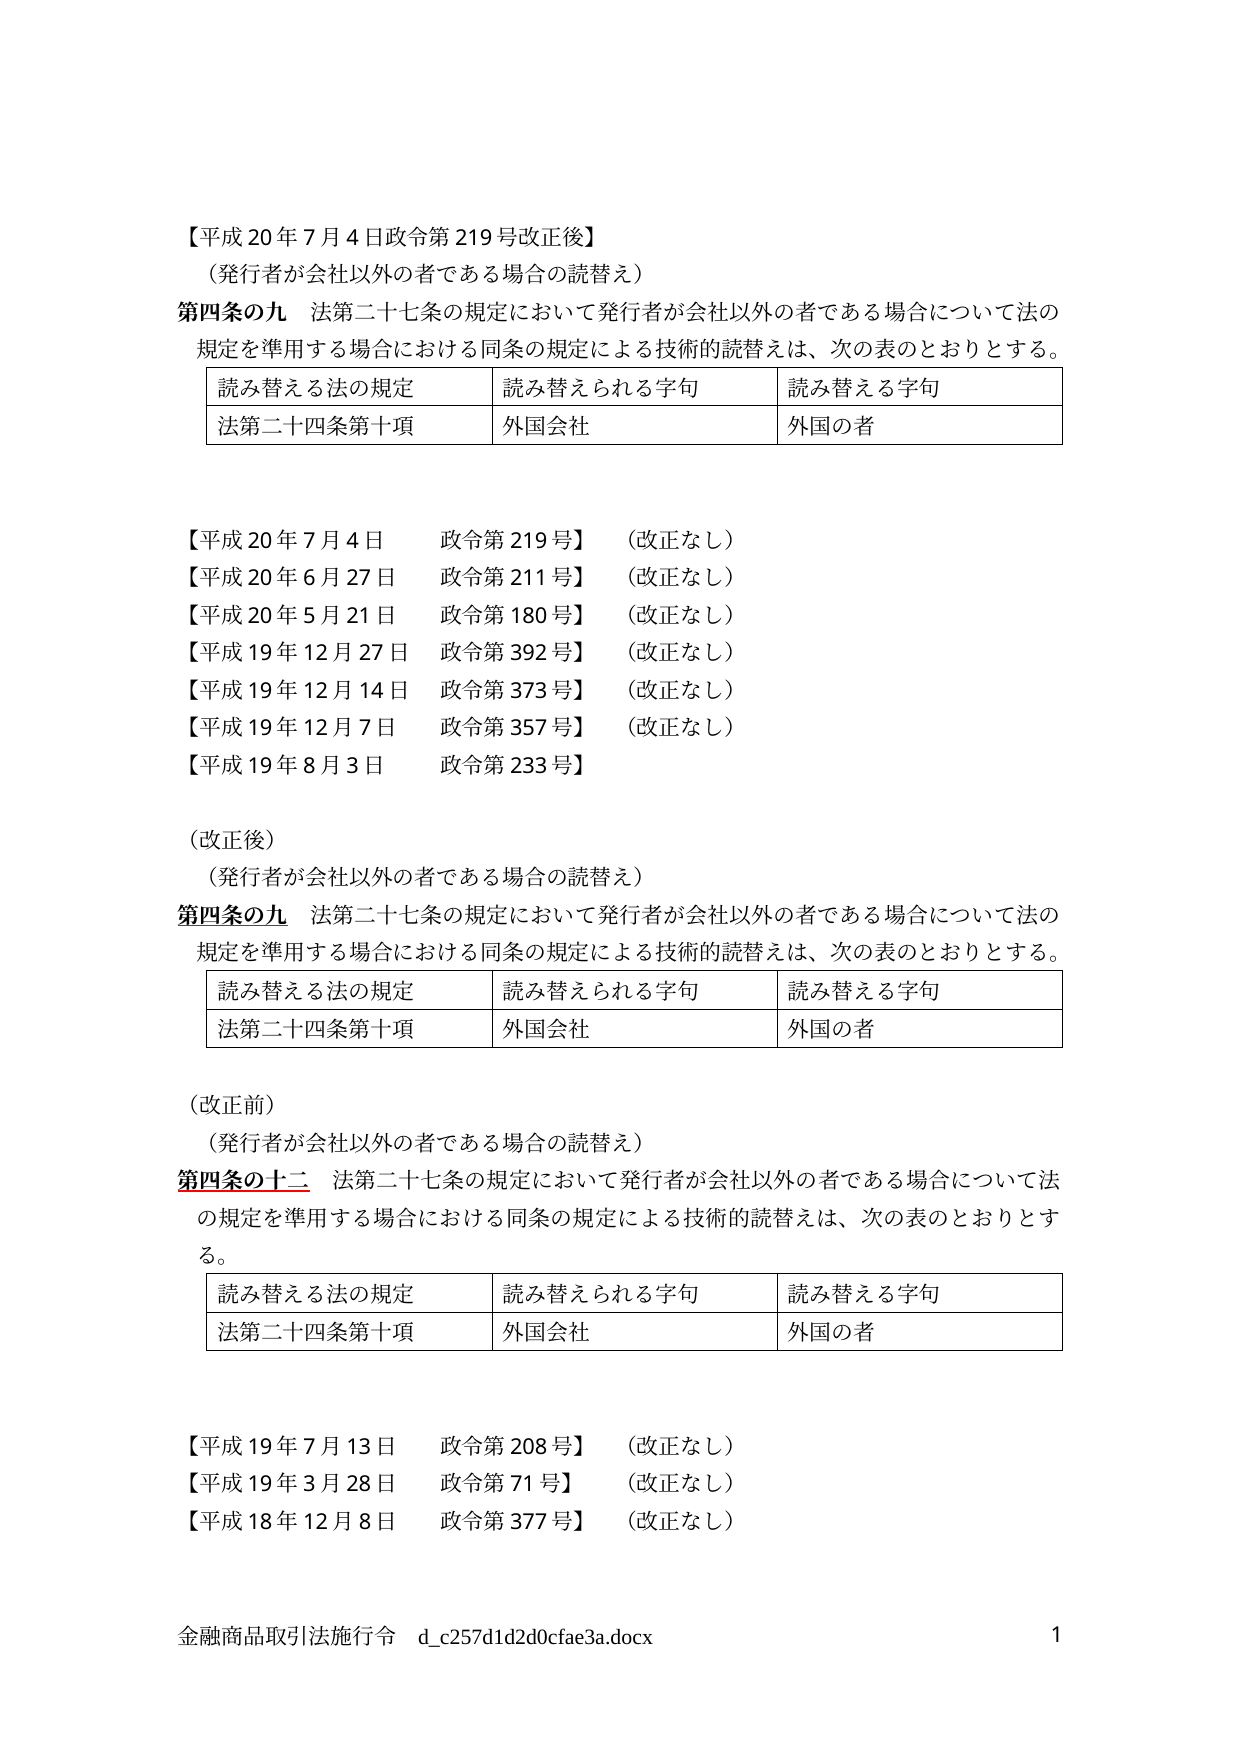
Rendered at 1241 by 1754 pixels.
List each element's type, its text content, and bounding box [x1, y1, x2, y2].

text 【平成19年7月13日 政令第208号】 （改正なし） [177, 1426, 1063, 1464]
table_header 読み替える法の規定 [207, 368, 492, 405]
text （改正後） [177, 820, 1063, 857]
text 【平成19年12月7日 政令第357号】 （改正なし） [177, 707, 1063, 745]
table_cell 法第二十四条第十項 [207, 1313, 492, 1350]
text （改正前） [177, 1086, 1063, 1123]
text 【平成20年7月4日 政令第219号】 （改正なし） [177, 520, 1063, 557]
text 【平成20年5月21日 政令第180号】 （改正なし） [177, 595, 1063, 632]
table_cell 外国の者 [778, 1313, 1062, 1350]
table_header 読み替える字句 [778, 971, 1062, 1008]
text 【平成18年12月8日 政令第377号】 （改正なし） [177, 1501, 1063, 1539]
text 【平成20年6月27日 政令第211号】 （改正なし） [177, 557, 1063, 595]
table_header 読み替える法の規定 [207, 971, 492, 1008]
table_header 読み替える字句 [778, 1274, 1062, 1312]
table_cell 法第二十四条第十項 [207, 1010, 492, 1047]
table_cell 外国会社 [493, 1010, 777, 1047]
text （発行者が会社以外の者である場合の読替え） [196, 1123, 1063, 1161]
text 第四条の九 法第二十七条の規定において発行者が会社以外の者である場合について法の規定を準用する場合における同条の規定による技術的読替えは、次の表のとおりとする。 [177, 292, 1063, 367]
text 第四条の九 法第二十七条の規定において発行者が会社以外の者である場合について法の規定を準用する場合における同条の規定による技術的読替えは、次の表のとおりとする。 [177, 895, 1063, 970]
table_header 読み替える法の規定 [207, 1274, 492, 1312]
text 【平成20年7月4日政令第219号改正後】 [177, 217, 1063, 254]
table_header 読み替える字句 [778, 368, 1062, 405]
text （発行者が会社以外の者である場合の読替え） [196, 857, 1063, 895]
table_cell 外国の者 [778, 406, 1062, 444]
table_cell 法第二十四条第十項 [207, 406, 492, 444]
text （発行者が会社以外の者である場合の読替え） [196, 254, 1063, 292]
text 【平成19年12月27日 政令第392号】 （改正なし） [177, 632, 1063, 670]
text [177, 1161, 1063, 1273]
table_header 読み替えられる字句 [493, 1274, 777, 1312]
table_header 読み替えられる字句 [493, 971, 777, 1008]
text 【平成19年8月3日 政令第233号】 [177, 745, 1063, 782]
text 【平成19年12月14日 政令第373号】 （改正なし） [177, 670, 1063, 707]
table_cell 外国会社 [493, 1313, 777, 1350]
table_cell 外国の者 [778, 1010, 1062, 1047]
text 【平成19年3月28日 政令第71号】 （改正なし） [177, 1464, 1063, 1501]
table_header 読み替えられる字句 [493, 368, 777, 405]
table_cell 外国会社 [493, 406, 777, 444]
